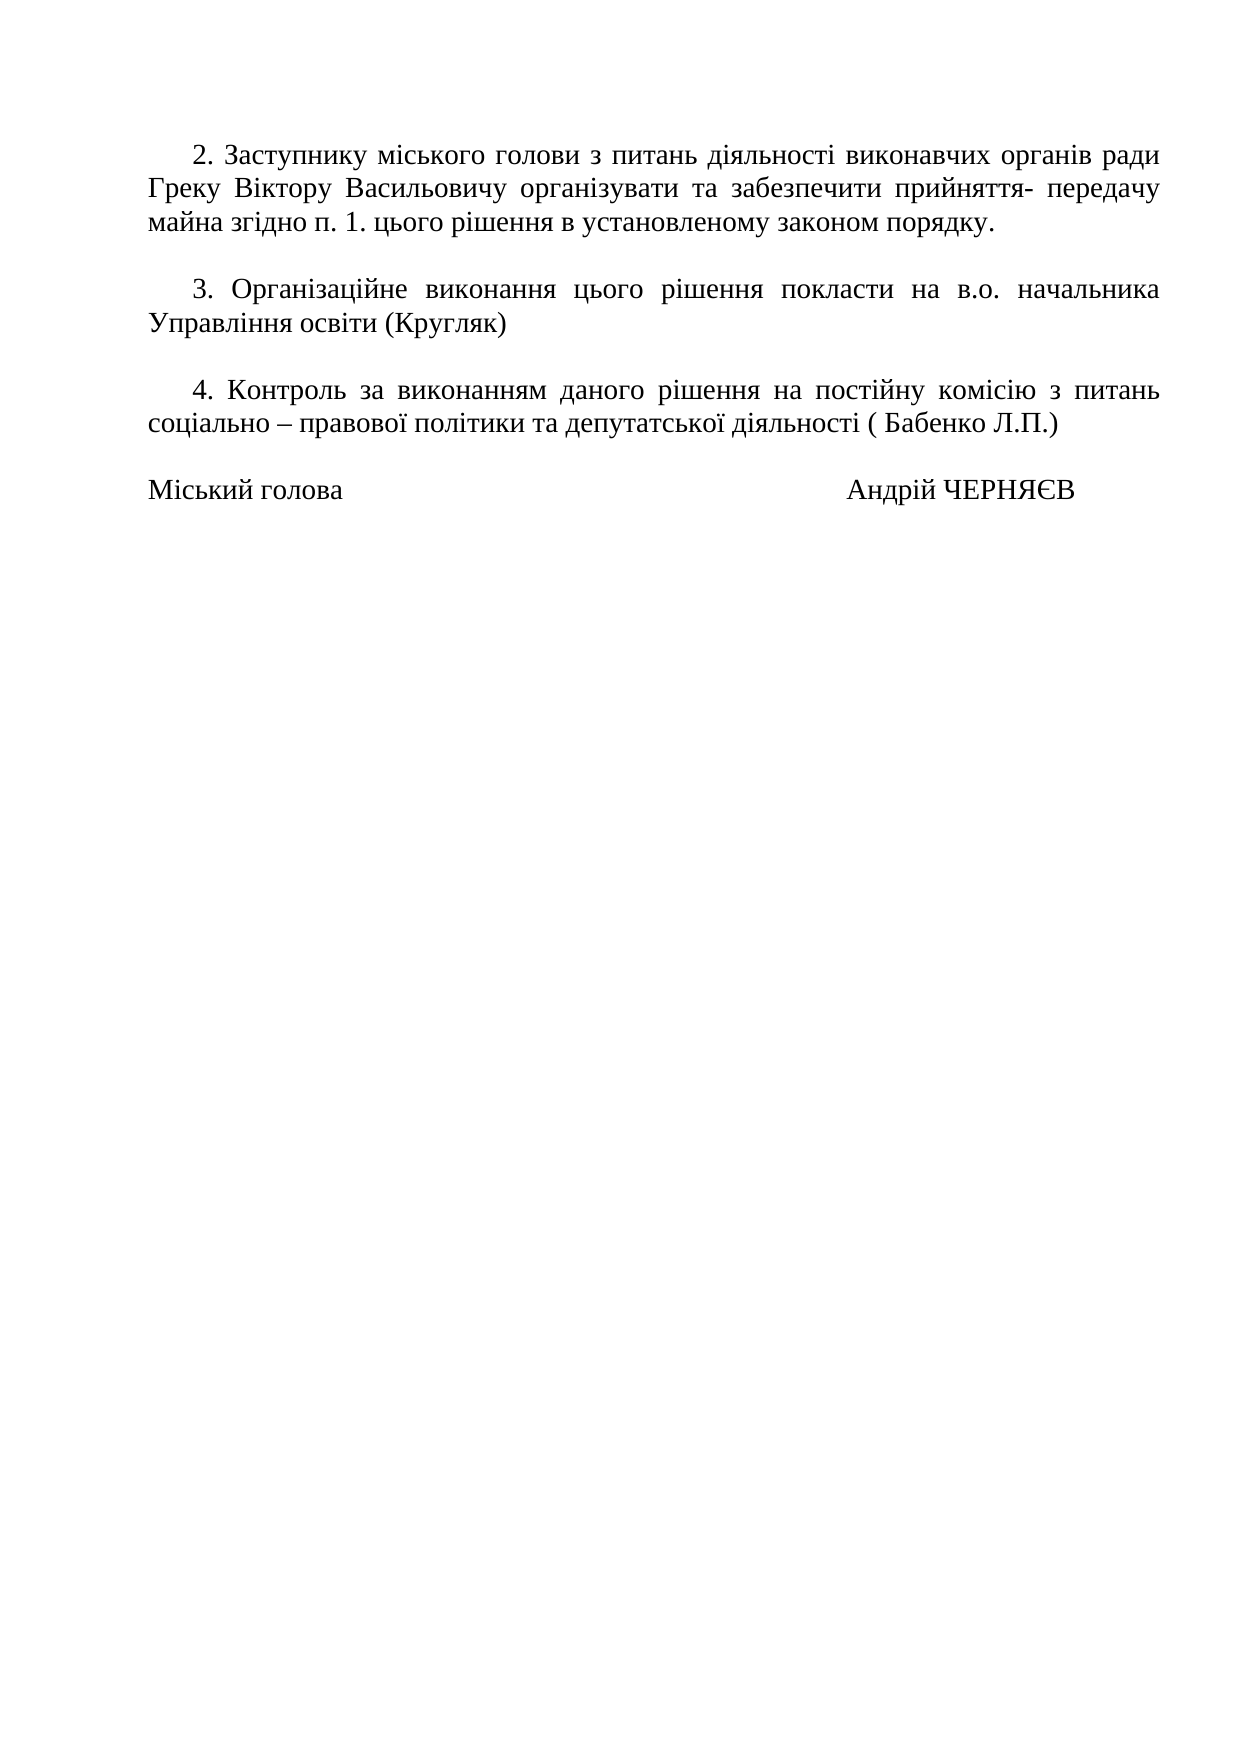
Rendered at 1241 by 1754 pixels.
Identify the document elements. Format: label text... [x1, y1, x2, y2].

text Міський голова Андрій ЧЕРНЯЄВ [148, 472, 1152, 506]
text 2. Заступнику міського голови з питань діяльності виконавчих органів ради Греку Віктору Васильовичу організувати та забезпечити прийняття- передачу майна згідно п. 1. цього рішення в установленому законом порядку. [148, 137, 1161, 238]
text 3. Організаційне виконання цього рішення покласти на в.о. начальника Управління освіти (Кругляк) [148, 271, 1161, 338]
text 4. Контроль за виконанням даного рішення на постійну комісію з питань соціально – правової політики та депутатської діяльності ( Бабенко Л.П.) [148, 372, 1161, 439]
